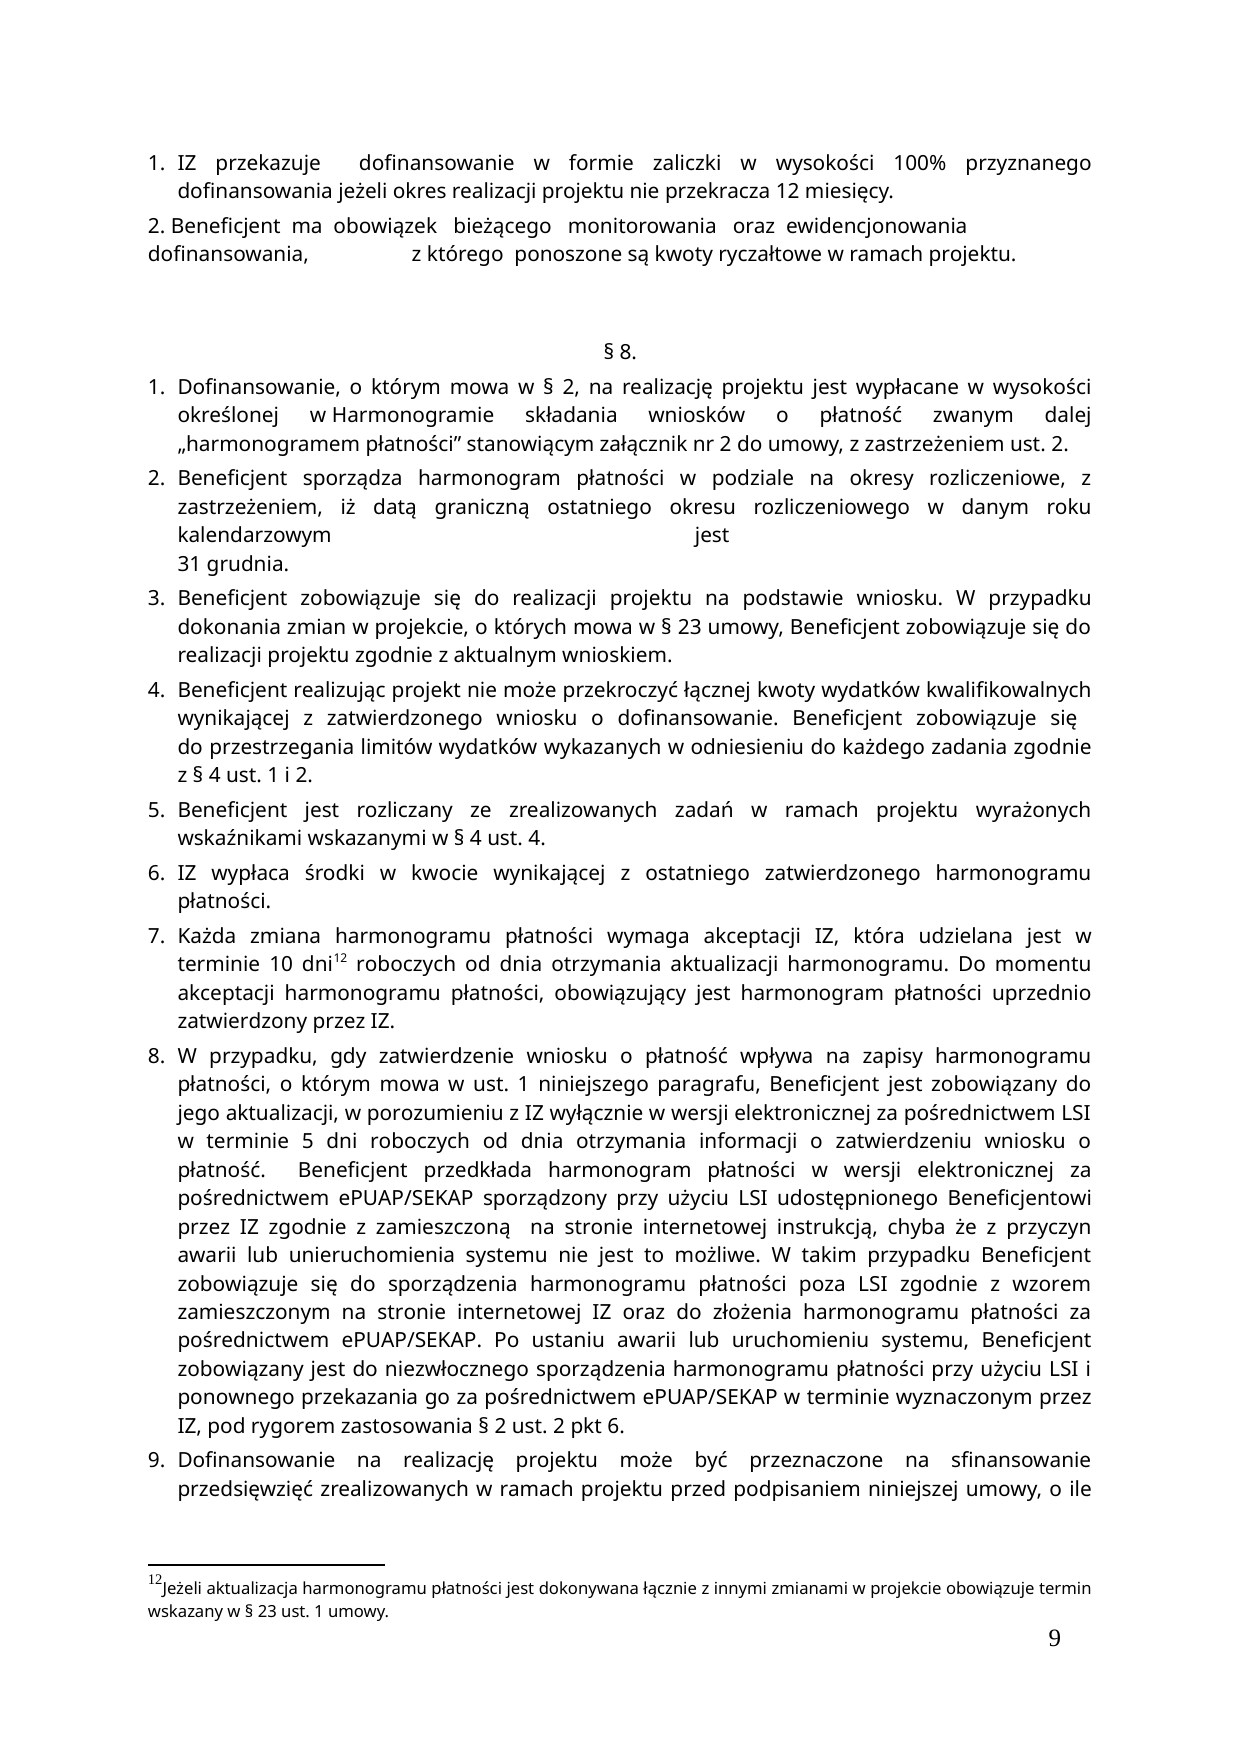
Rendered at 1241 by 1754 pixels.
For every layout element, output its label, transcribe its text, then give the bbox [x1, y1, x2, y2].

text § 8. [148, 337, 1092, 366]
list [148, 1446, 1092, 1502]
list Beneficjent zobowiązuje się do realizacji projektu na podstawie wniosku. W przypadku dokonania zmian w projekcie, o których mowa w § 23 umowy, Beneficjent zobowiązuje się do realizacji projektu zgodnie z aktualnym wnioskiem. [148, 583, 1092, 669]
list IZ przekazuje dofinansowanie w formie zaliczki w wysokości 100% przyznanego dofinansowania jeżeli okres realizacji projektu nie przekracza 12 miesięcy. [148, 148, 1092, 204]
list Beneficjent sporządza harmonogram płatności w podziale na okresy rozliczeniowe, z zastrzeżeniem, iż datą graniczną ostatniego okresu rozliczeniowego w danym roku kalendarzowym jest 31 grudnia. [148, 463, 1092, 577]
list Beneficjent realizując projekt nie może przekroczyć łącznej kwoty wydatków kwalifikowalnych wynikającej z zatwierdzonego wniosku o dofinansowanie. Beneficjent zobowiązuje się do przestrzegania limitów wydatków wykazanych w odniesieniu do każdego zadania zgodnie z § 4 ust. 1 i 2. [148, 675, 1092, 789]
list Każda zmiana harmonogramu płatności wymaga akceptacji IZ, która udzielana jest w terminie 10 dni roboczych od dnia otrzymania aktualizacji harmonogramu. Do momentu akceptacji harmonogramu płatności, obowiązujący jest harmonogram płatności uprzednio zatwierdzony przez IZ. [148, 921, 1092, 1035]
text 2. Beneficjent ma obowiązek bieżącego monitorowania oraz ewidencjonowania dofinansowania, z którego ponoszone są kwoty ryczałtowe w ramach projektu. [148, 211, 1092, 268]
list Dofinansowanie, o którym mowa w § 2, na realizację projektu jest wypłacane w wysokości określonej w Harmonogramie składania wniosków o płatność zwanym dalej „harmonogramem płatności” stanowiącym załącznik nr 2 do umowy, z zastrzeżeniem ust. 2. [148, 372, 1092, 457]
list Beneficjent jest rozliczany ze zrealizowanych zadań w ramach projektu wyrażonych wskaźnikami wskazanymi w § 4 ust. 4. [148, 795, 1092, 852]
list W przypadku, gdy zatwierdzenie wniosku o płatność wpływa na zapisy harmonogramu płatności, o którym mowa w ust. 1 niniejszego paragrafu, Beneficjent jest zobowiązany do jego aktualizacji, w porozumieniu z IZ wyłącznie w wersji elektronicznej za pośrednictwem LSI w terminie 5 dni roboczych od dnia otrzymania informacji o zatwierdzeniu wniosku o płatność. Beneficjent przedkłada harmonogram płatności w wersji elektronicznej za pośrednictwem ePUAP/SEKAP sporządzony przy użyciu LSI udostępnionego Beneficjentowi przez IZ zgodnie z zamieszczoną na stronie internetowej instrukcją, chyba że z przyczyn awarii lub unieruchomienia systemu nie jest to możliwe. W takim przypadku Beneficjent zobowiązuje się do sporządzenia harmonogramu płatności poza LSI zgodnie z wzorem zamieszczonym na stronie internetowej IZ oraz do złożenia harmonogramu płatności za pośrednictwem ePUAP/SEKAP. Po ustaniu awarii lub uruchomieniu systemu, Beneficjent zobowiązany jest do niezwłocznego sporządzenia harmonogramu płatności przy użyciu LSI i ponownego przekazania go za pośrednictwem ePUAP/SEKAP w terminie wyznaczonym przez IZ, pod rygorem zastosowania § 2 ust. 2 pkt 6. [148, 1041, 1092, 1439]
list IZ wypłaca środki w kwocie wynikającej z ostatniego zatwierdzonego harmonogramu płatności. [148, 858, 1092, 915]
